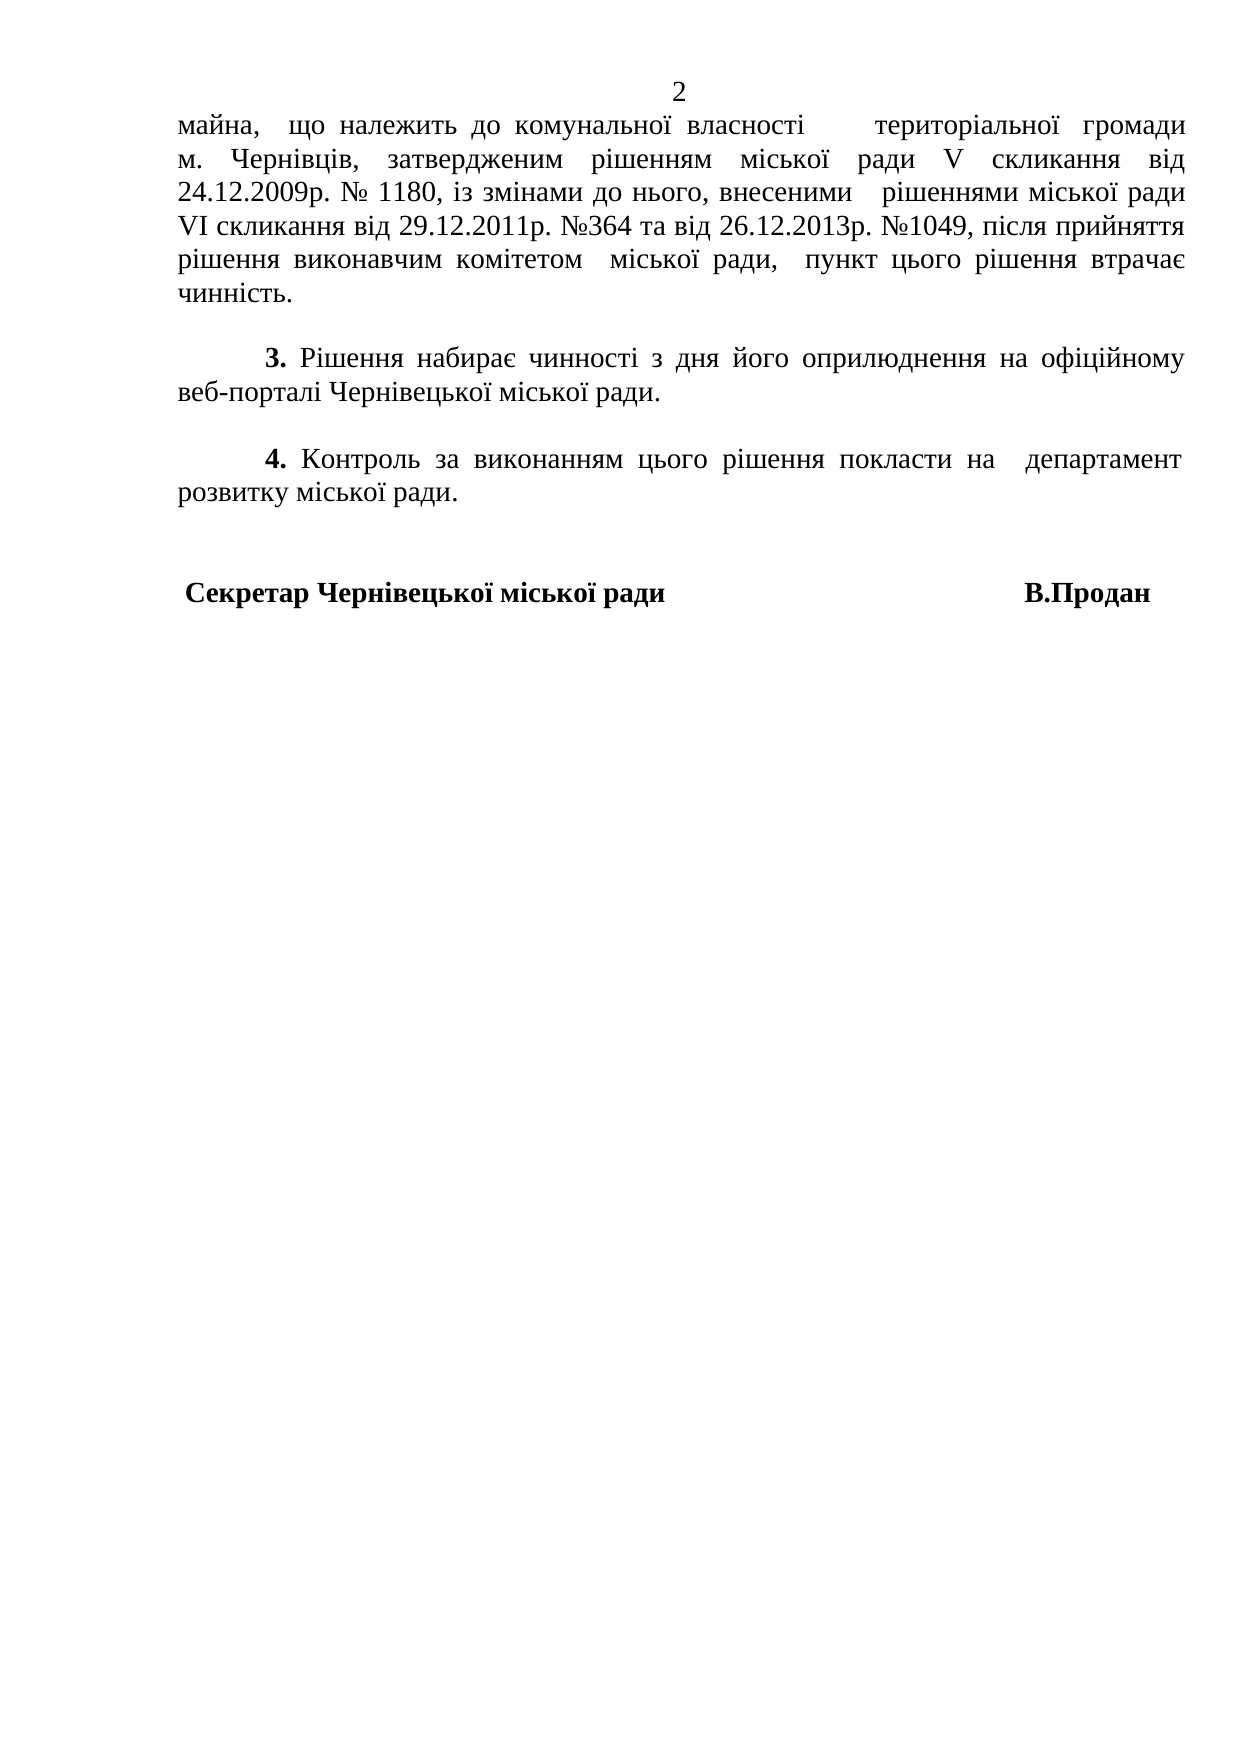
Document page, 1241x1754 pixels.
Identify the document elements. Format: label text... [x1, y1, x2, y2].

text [177, 107, 1186, 309]
text 4. Контроль за виконанням цього рішення покласти на департамент розвитку міської ради. [177, 441, 1182, 508]
text 3. Рішення набирає чинності з дня його оприлюднення на офіційному веб-порталі Чернівецької міської ради. [177, 340, 1186, 407]
text Секретар Чернівецької міської ради В.Продан [177, 575, 1182, 609]
